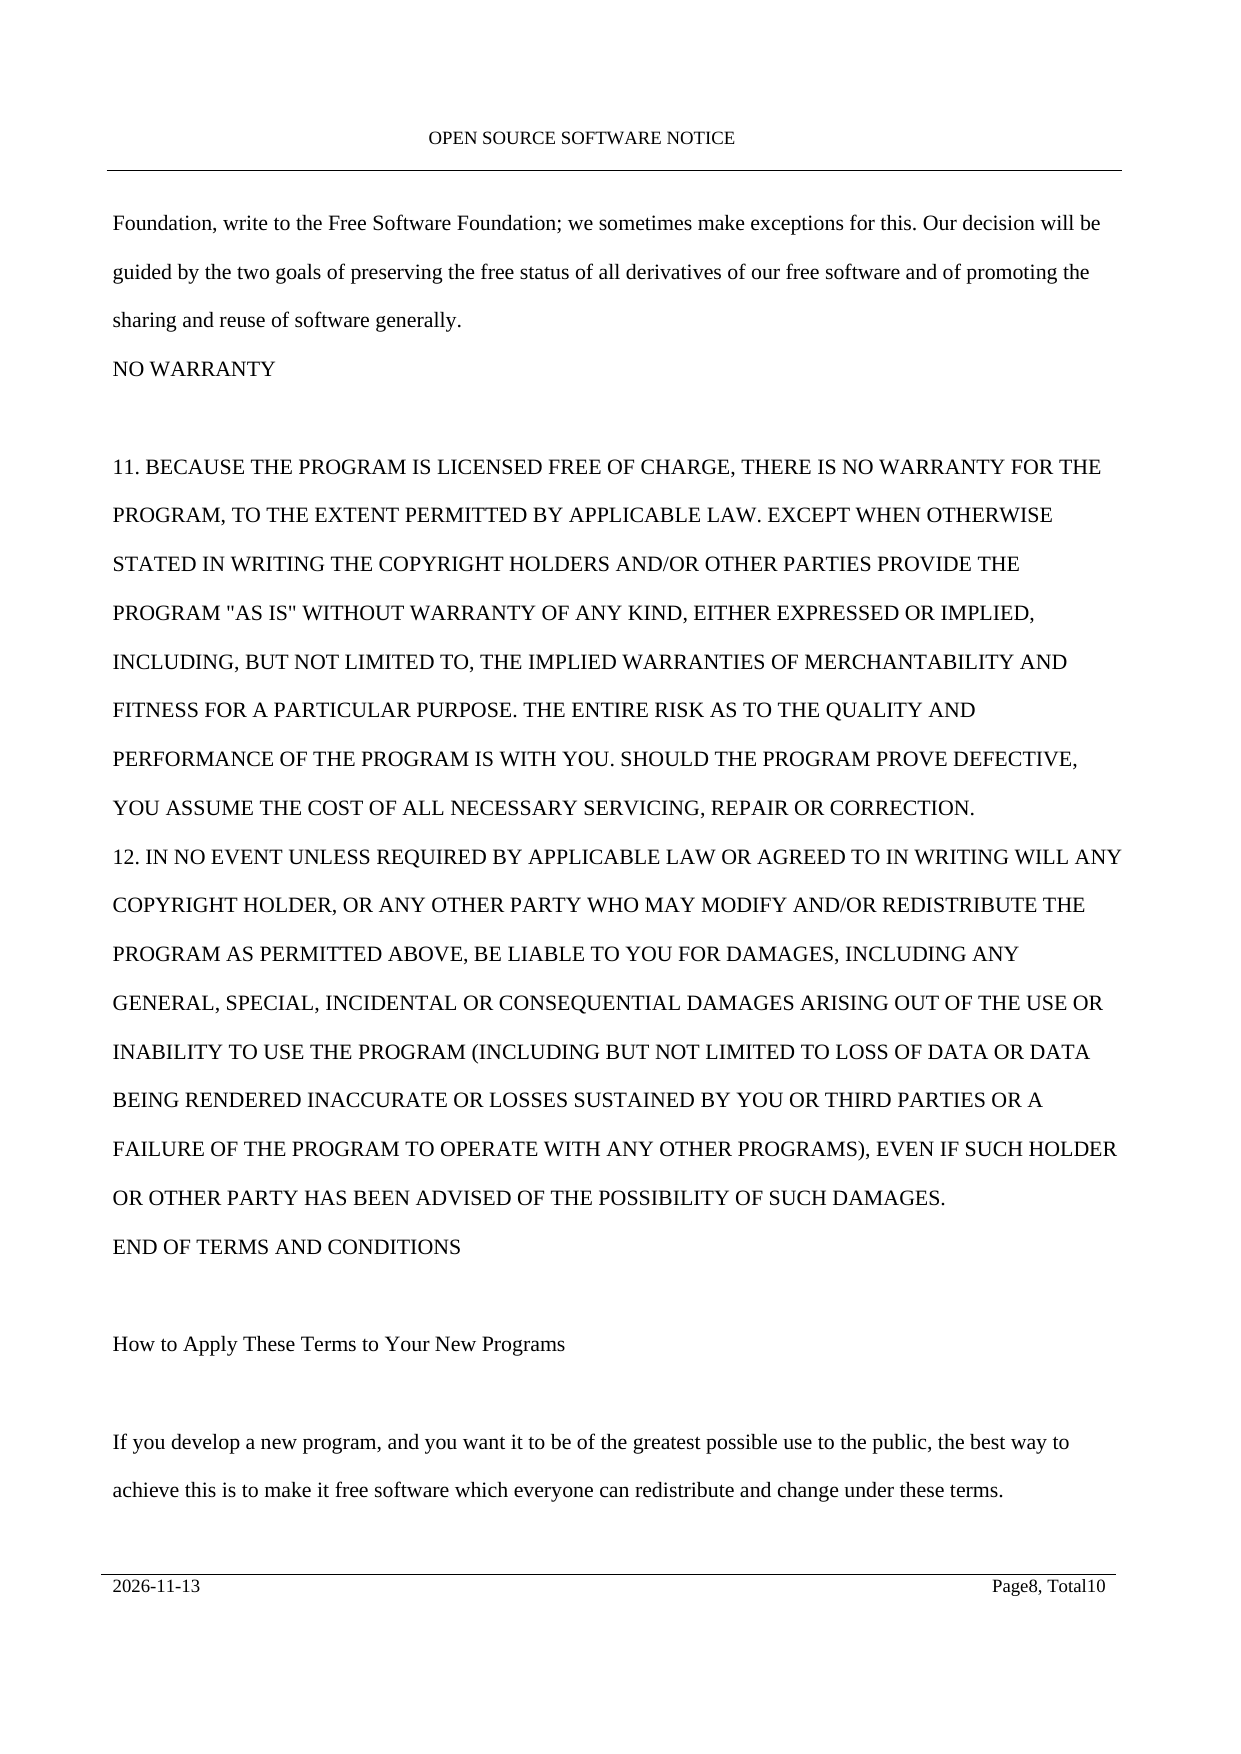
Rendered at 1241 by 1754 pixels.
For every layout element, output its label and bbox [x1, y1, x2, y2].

text [112, 206, 1128, 1506]
